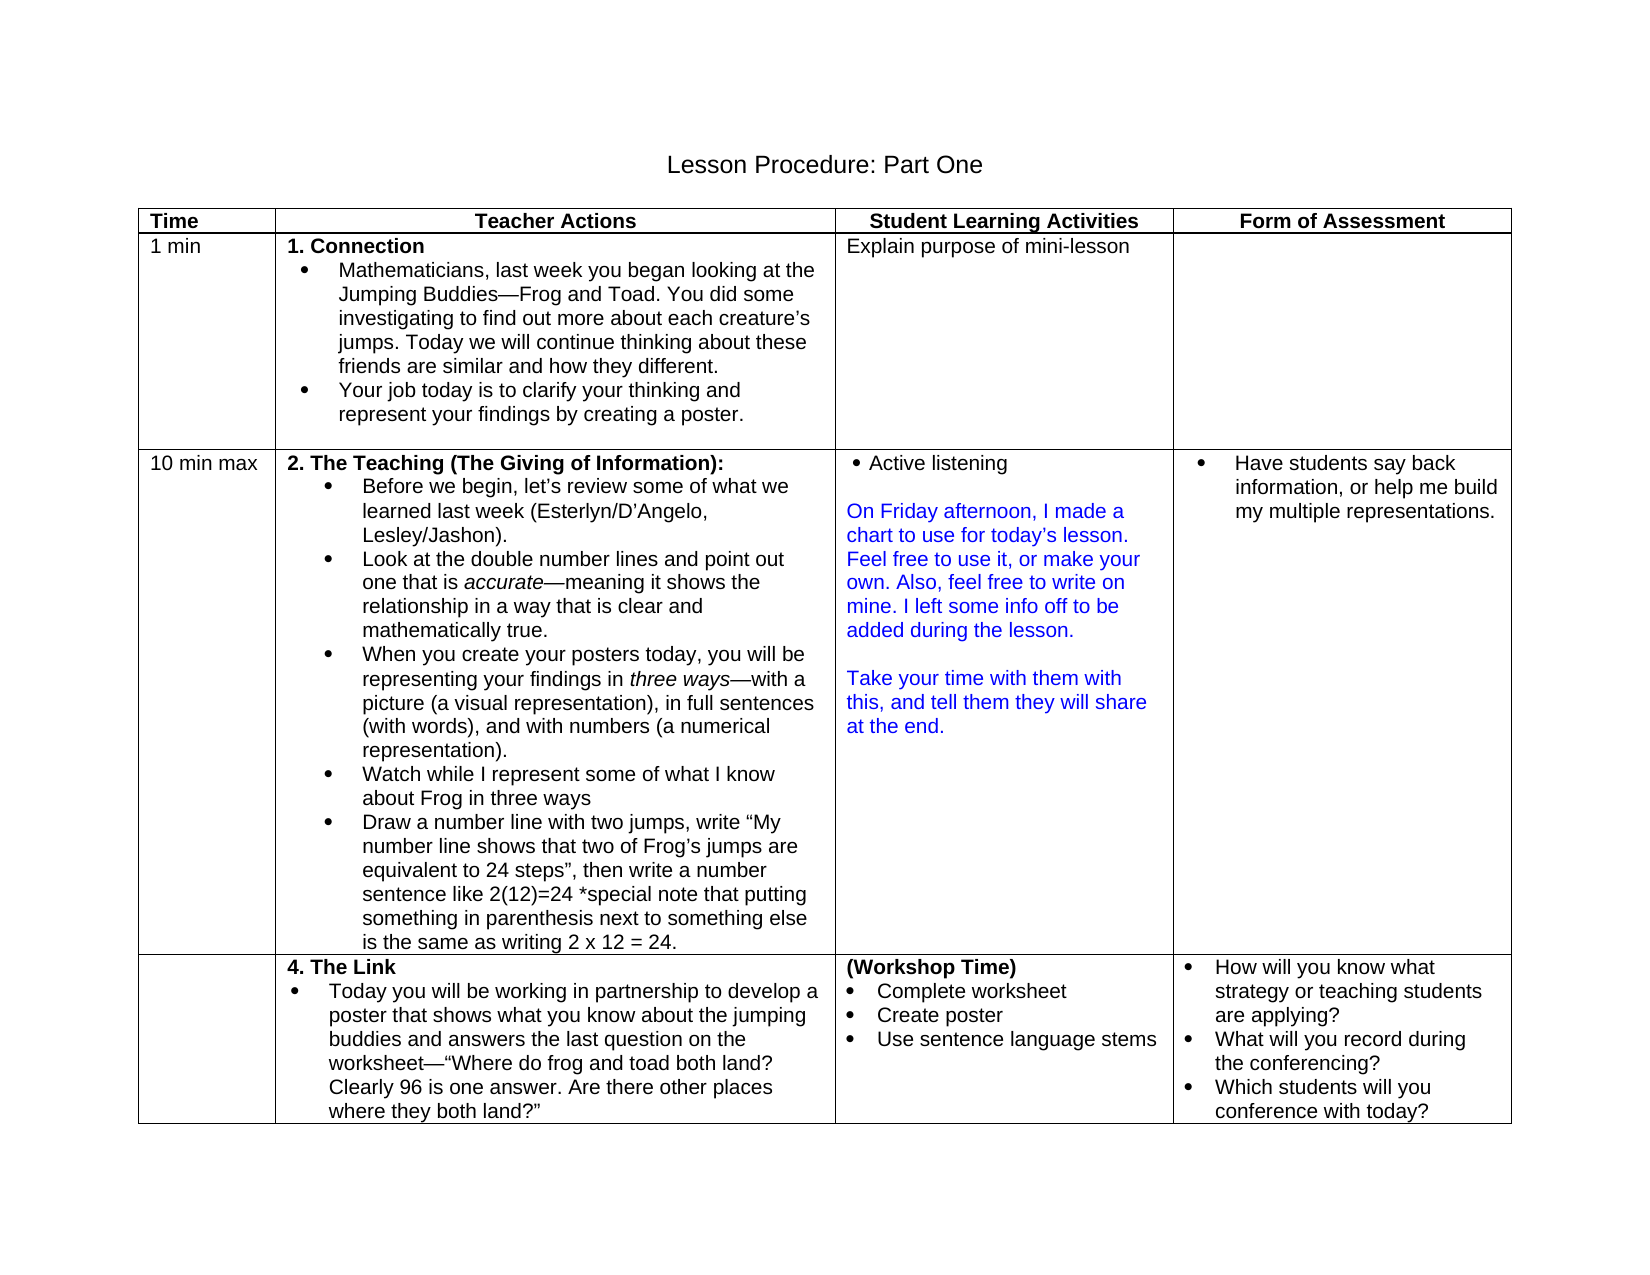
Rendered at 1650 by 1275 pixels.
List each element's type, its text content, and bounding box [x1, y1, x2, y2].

table_header Teacher Actions [276, 209, 835, 232]
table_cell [836, 955, 1173, 1123]
table_header Form of Assessment [1174, 209, 1511, 232]
table_cell Explain purpose of mini-lesson [836, 234, 1173, 449]
table_header Student Learning Activities [836, 209, 1173, 232]
table_cell Active listening On Friday afternoon, I made a chart to use for today’s lesson. Feel free to use it, or make your own. Also, feel free to write on mine. I left some info off to be added during the lesson. Take your time with them with this, and tell them they will share at the end. [836, 450, 1173, 954]
table_cell [1174, 234, 1511, 449]
text Lesson Procedure: Part One [150, 150, 1500, 179]
table_cell 2. The Teaching (The Giving of Information): Before we begin, let’s review some of what we learned last week (Esterlyn/D’Angelo, Lesley/Jashon). Look at the double number lines and point out one that is accurate—meaning it shows the relationship in a way that is clear and mathematically true. When you create your posters today, you will be representing your findings in three ways—with a picture (a visual representation), in full sentences (with words), and with numbers (a numerical representation). Watch while I represent some of what I know about Frog in three ways Draw a number line with two jumps, write “My number line shows that two of Frog’s jumps are equivalent to 24 steps”, then write a number sentence like 2(12)=24 *special note that putting something in parenthesis next to something else is the same as writing 2 x 12 = 24. [276, 450, 835, 954]
table_cell 1 min [139, 234, 275, 449]
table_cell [1174, 955, 1511, 1123]
table_cell 10 min max [139, 450, 275, 954]
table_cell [276, 955, 835, 1123]
table_cell [139, 955, 275, 1123]
table_cell 1. Connection Mathematicians, last week you began looking at the Jumping Buddies—Frog and Toad. You did some investigating to find out more about each creature’s jumps. Today we will continue thinking about these friends are similar and how they different. Your job today is to clarify your thinking and represent your findings by creating a poster. [276, 234, 835, 449]
table_cell Have students say back information, or help me build my multiple representations. [1174, 450, 1511, 954]
table_header Time [139, 209, 275, 232]
